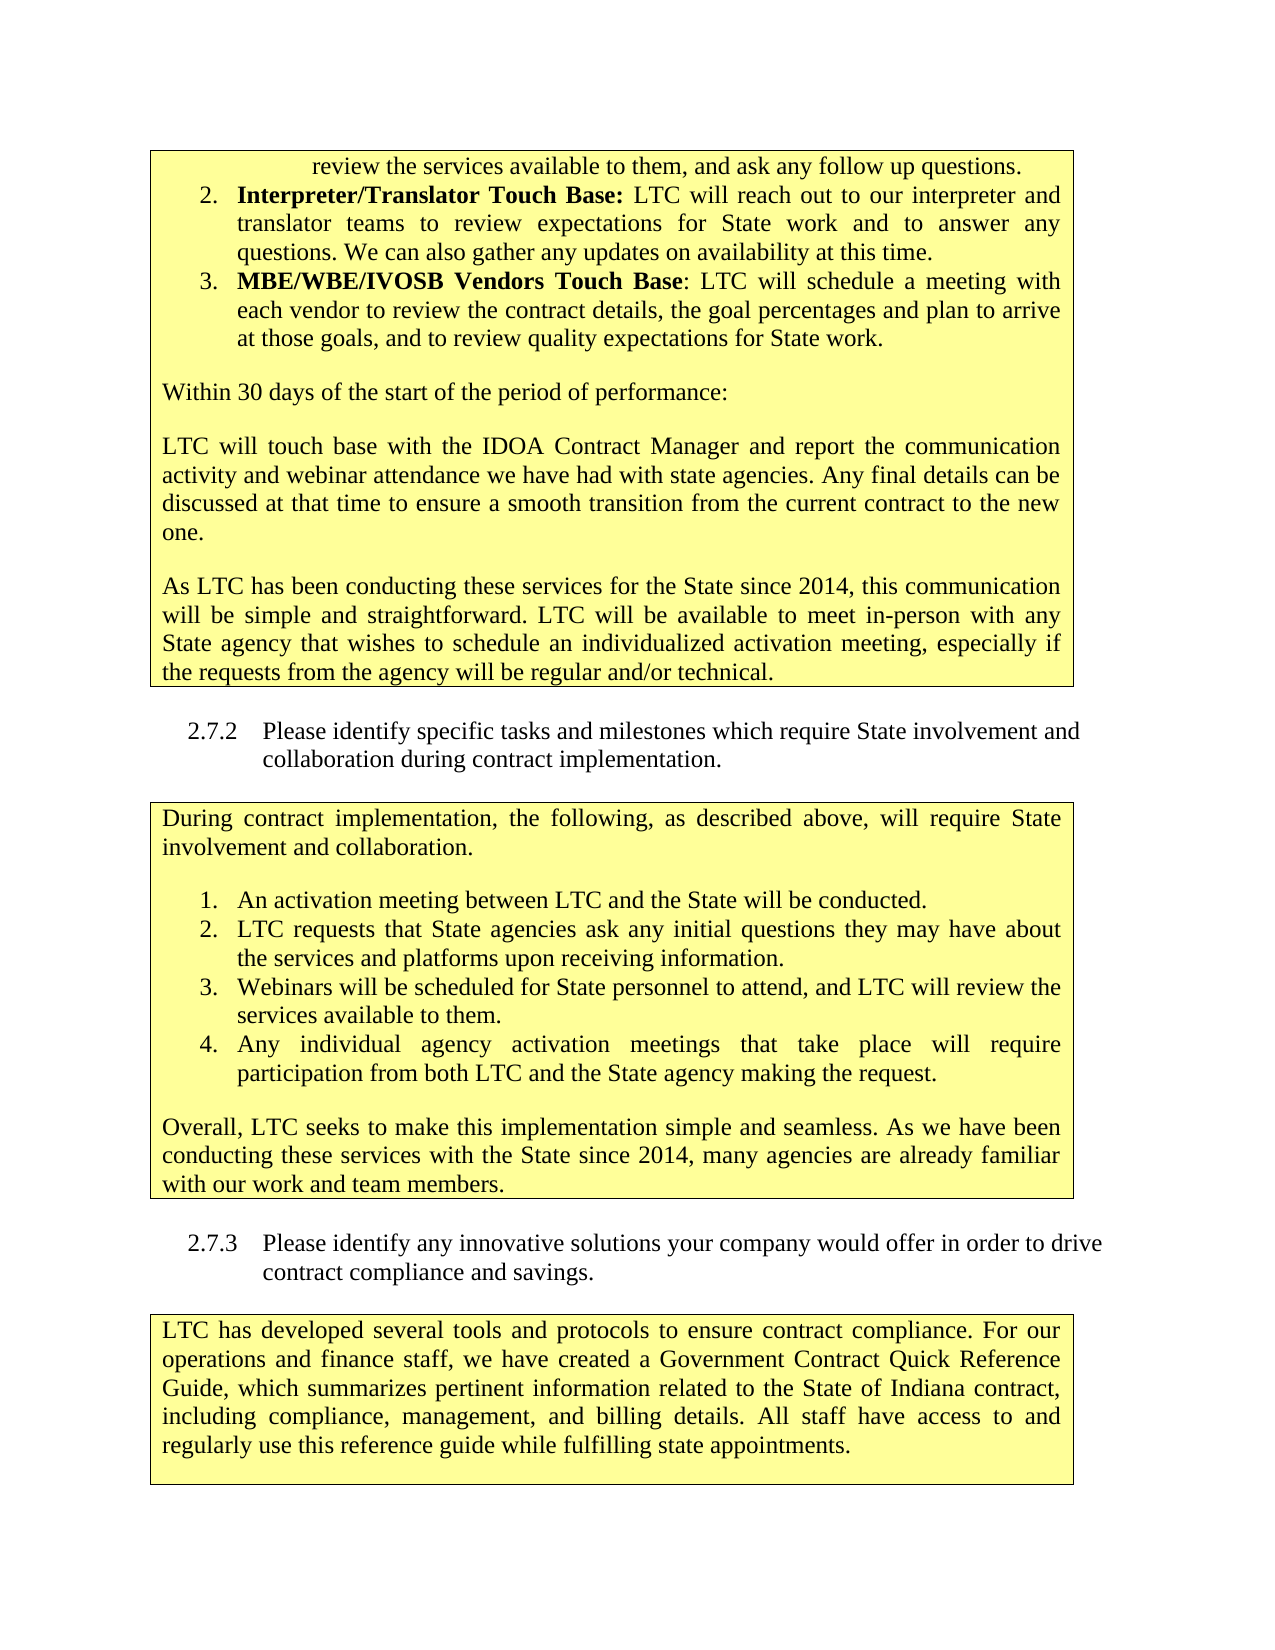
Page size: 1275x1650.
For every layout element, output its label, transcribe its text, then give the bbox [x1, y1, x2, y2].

list Please identify any innovative solutions your company would offer in order to drive contract compliance and savings. [187, 1228, 1125, 1285]
list Please identify specific tasks and milestones which require State involvement and collaboration during contract implementation. [187, 716, 1125, 773]
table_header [151, 151, 1073, 686]
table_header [151, 1315, 1073, 1484]
table_header During contract implementation, the following, as described above, will require State involvement and collaboration. An activation meeting between LTC and the State will be conducted. LTC requests that State agencies ask any initial questions they may have about the services and platforms upon receiving information. Webinars will be scheduled for State personnel to attend, and LTC will review the services available to them. Any individual agency activation meetings that take place will require participation from both LTC and the State agency making the request. Overall, LTC seeks to make this implementation simple and seamless. As we have been conducting these services with the State since 2014, many agencies are already familiar with our work and team members. [151, 803, 1073, 1198]
